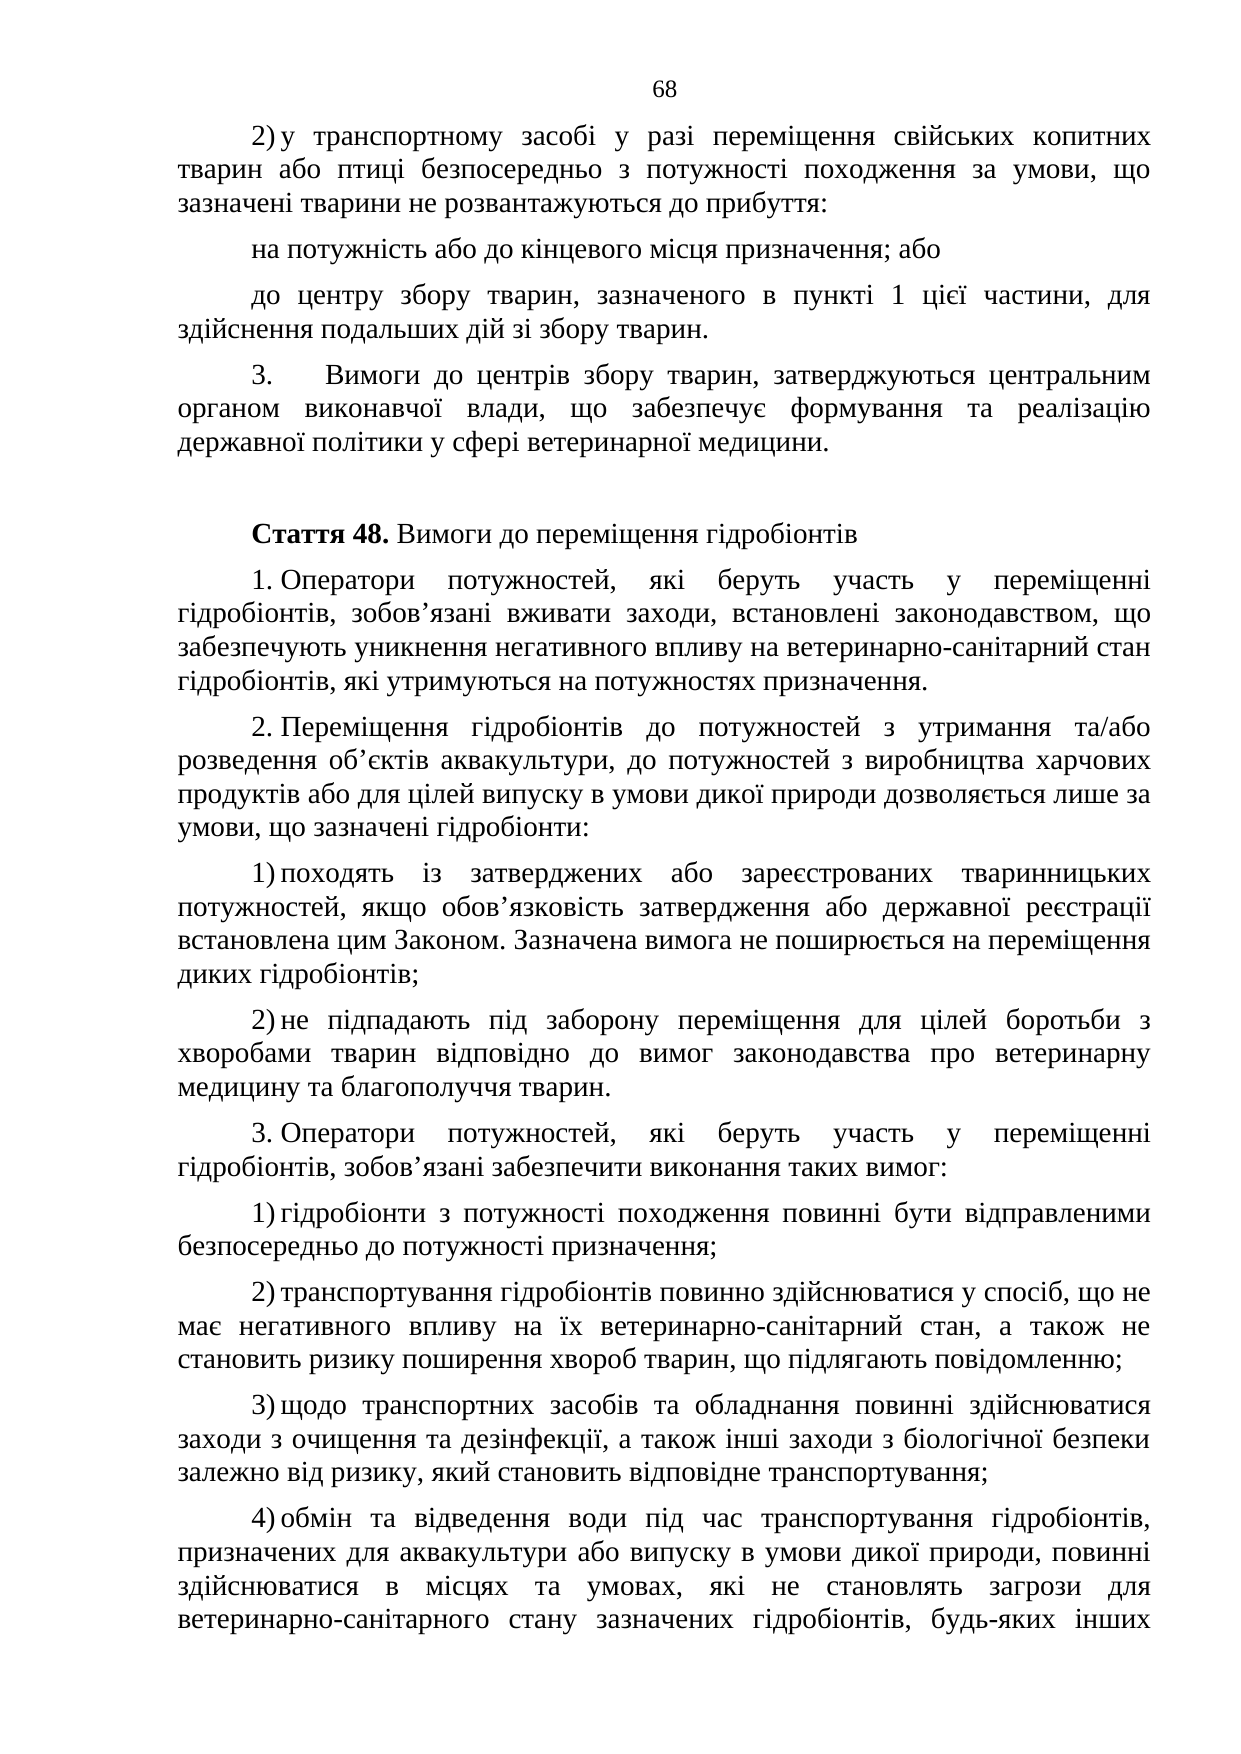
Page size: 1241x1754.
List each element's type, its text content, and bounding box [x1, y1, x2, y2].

text до центру збору тварин, зазначеного в пункті 1 цієї частини, для здійснення подальших дій зі збору тварин. [177, 277, 1152, 344]
list гідробіонти з потужності походження повинні бути відправленими безпосередньо до потужності призначення; [177, 1195, 1152, 1262]
list Переміщення гідробіонтів до потужностей з утримання та/або розведення об’єктів аквакультури, до потужностей з виробництва харчових продуктів або для цілей випуску в умови дикої природи дозволяється лише за умови, що зазначені гідробіонти: [177, 709, 1152, 843]
text Стаття 48. Вимоги до переміщення гідробіонтів [177, 516, 1152, 549]
list щодо транспортних засобів та обладнання повинні здійснюватися заходи з очищення та дезінфекції, а також інші заходи з біологічної безпеки залежно від ризику, який становить відповідне транспортування; [177, 1387, 1152, 1488]
list походять із затверджених або зареєстрованих тваринницьких потужностей, якщо обов’язковість затвердження або державної реєстрації встановлена цим Законом. Зазначена вимога не поширюється на переміщення диких гідробіонтів; [177, 855, 1152, 989]
list транспортування гідробіонтів повинно здійснюватися у спосіб, що не має негативного впливу на їх ветеринарно-санітарний стан, а також не становить ризику поширення хвороб тварин, що підлягають повідомленню; [177, 1274, 1152, 1375]
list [177, 1501, 1152, 1635]
list Оператори потужностей, які беруть участь у переміщенні гідробіонтів, зобов’язані забезпечити виконання таких вимог: [177, 1115, 1152, 1182]
list у транспортному засобі у разі переміщення свійських копитних тварин або птиці безпосередньо з потужності походження за умови, що зазначені тварини не розвантажуються до прибуття: [177, 118, 1152, 219]
text на потужність або до кінцевого місця призначення; або [177, 231, 1152, 265]
list Вимоги до центрів збору тварин, затверджуються центральним органом виконавчої влади, що забезпечує формування та реалізацію державної політики у сфері ветеринарної медицини. [177, 357, 1152, 457]
list не підпадають під заборону переміщення для цілей боротьби з хворобами тварин відповідно до вимог законодавства про ветеринарну медицину та благополуччя тварин. [177, 1002, 1152, 1103]
list Оператори потужностей, які беруть участь у переміщенні гідробіонтів, зобов’язані вживати заходи, встановлені законодавством, що забезпечують уникнення негативного впливу на ветеринарно-санітарний стан гідробіонтів, які утримуються на потужностях призначення. [177, 562, 1152, 696]
